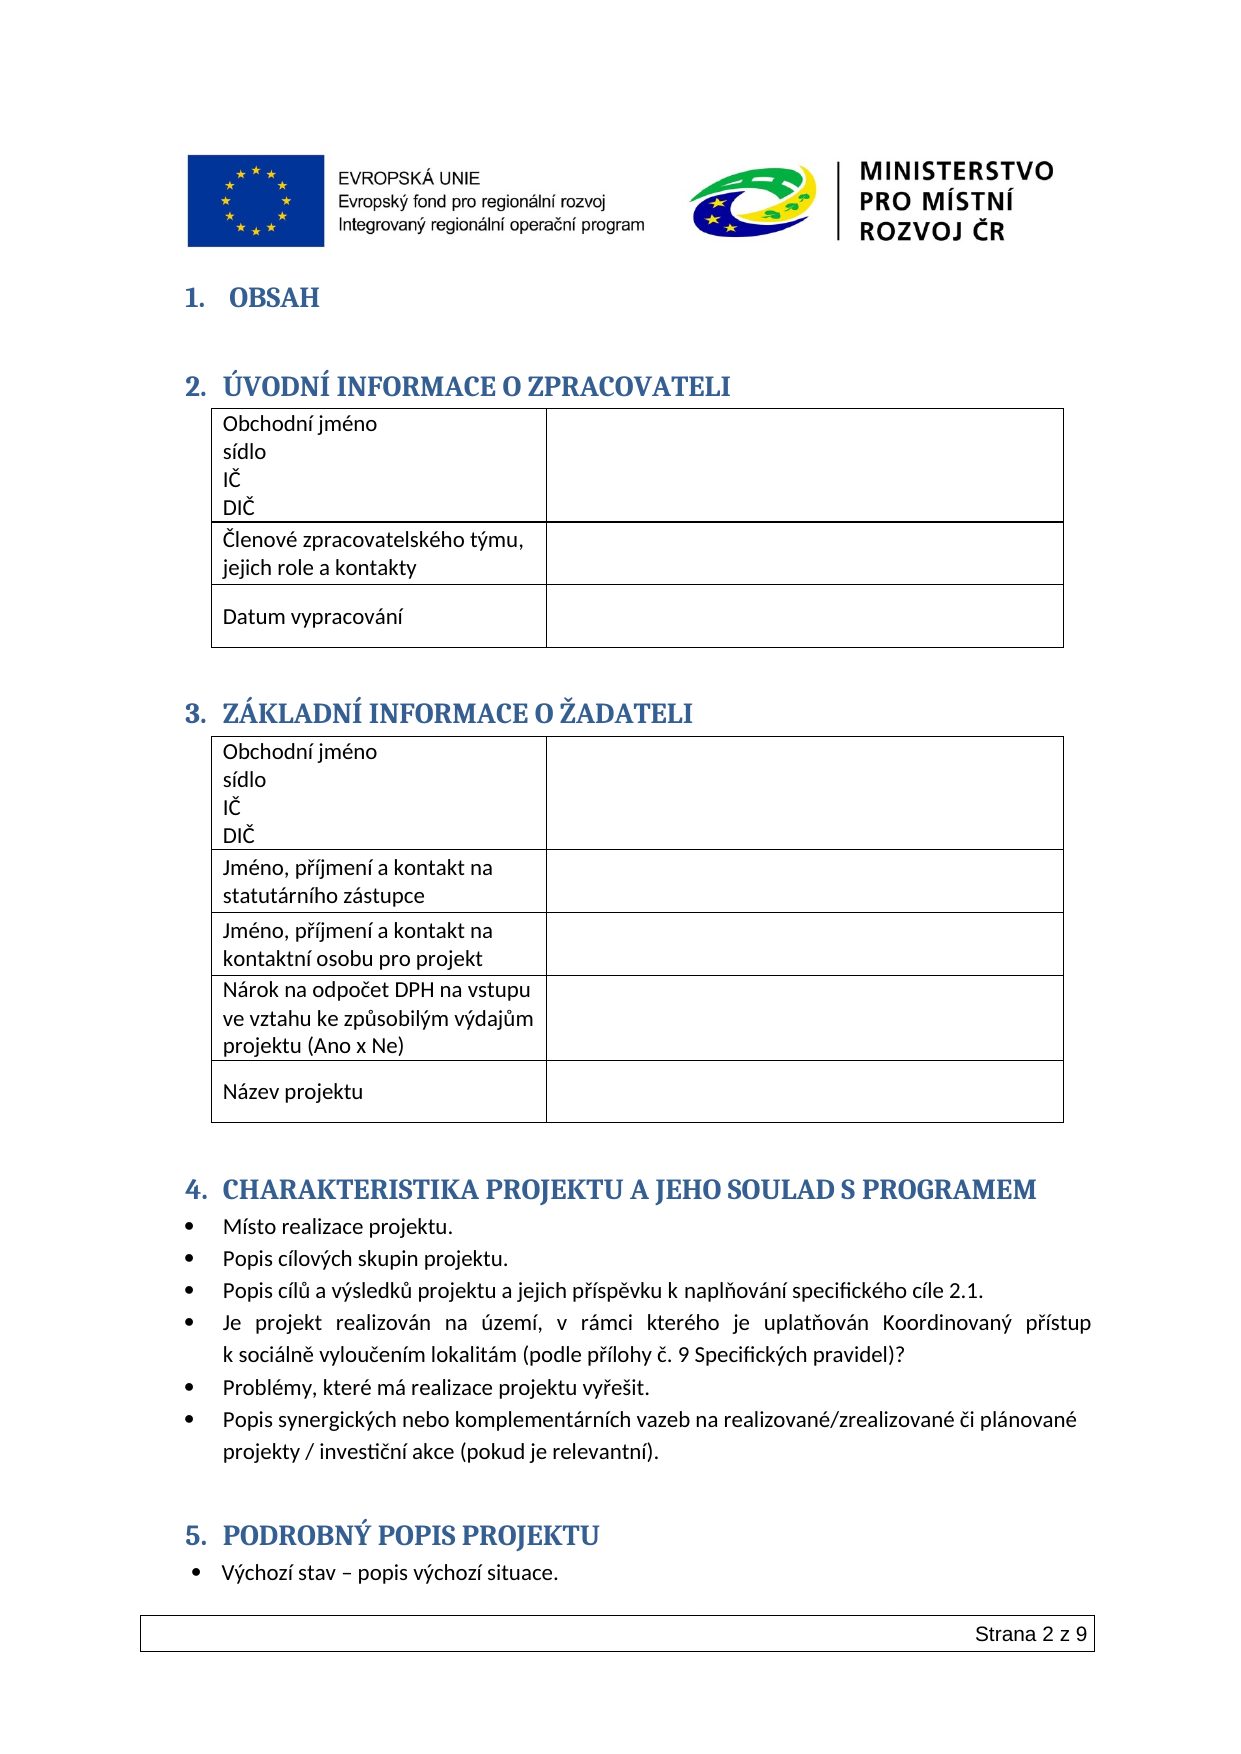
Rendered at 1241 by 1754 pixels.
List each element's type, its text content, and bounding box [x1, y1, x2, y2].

table_cell [547, 585, 1063, 647]
subtitle Podrobný popis projektu [185, 1519, 1093, 1553]
table_cell [547, 913, 1063, 974]
subtitle ÚVODNÍ INFORMACE o zpracovateli [185, 370, 1093, 403]
subtitle ZÁKLADNÍ INFORMACE O ŽADATELI [185, 698, 1093, 731]
list Místo realizace projektu. [185, 1212, 1093, 1240]
table_header [547, 737, 1063, 849]
table_header Obchodní jméno sídlo IČ DIČ [212, 409, 546, 521]
table_cell Nárok na odpočet DPH na vstupu ve vztahu ke způsobilým výdajům projektu (Ano x Ne) [212, 976, 546, 1060]
table_cell [547, 850, 1063, 912]
list Popis cílů a výsledků projektu a jejich příspěvku k naplňování specifického cíle 2.1. [185, 1276, 1093, 1304]
list Výchozí stav – popis výchozí situace. [185, 1558, 1093, 1586]
table_cell [547, 976, 1063, 1060]
subtitle Charakteristika projektu a jeho soulad s programem [185, 1173, 1093, 1207]
table_cell [547, 523, 1063, 584]
table_cell Jméno, příjmení a kontakt na kontaktní osobu pro projekt [212, 913, 546, 974]
table_cell Členové zpracovatelského týmu, jejich role a kontakty [212, 523, 546, 584]
list Popis synergických nebo komplementárních vazeb na realizované/zrealizované či plánované projekty / investiční akce (pokud je relevantní). [185, 1405, 1093, 1465]
table_header [547, 409, 1063, 521]
table_cell Datum vypracování [212, 585, 546, 647]
table_cell Název projektu [212, 1061, 546, 1122]
list Je projekt realizován na území, v rámci kterého je uplatňován Koordinovaný přístup k sociálně vyloučením lokalitám (podle přílohy č. 9 Specifických pravidel)? [185, 1308, 1093, 1369]
list Popis cílových skupin projektu. [185, 1244, 1093, 1272]
list Problémy, které má realizace projektu vyřešit. [185, 1373, 1093, 1401]
picture [157, 123, 1083, 277]
table_cell [547, 1061, 1063, 1122]
table_cell Jméno, příjmení a kontakt na statutárního zástupce [212, 850, 546, 912]
table_header Obchodní jméno sídlo IČ DIČ [212, 737, 546, 849]
